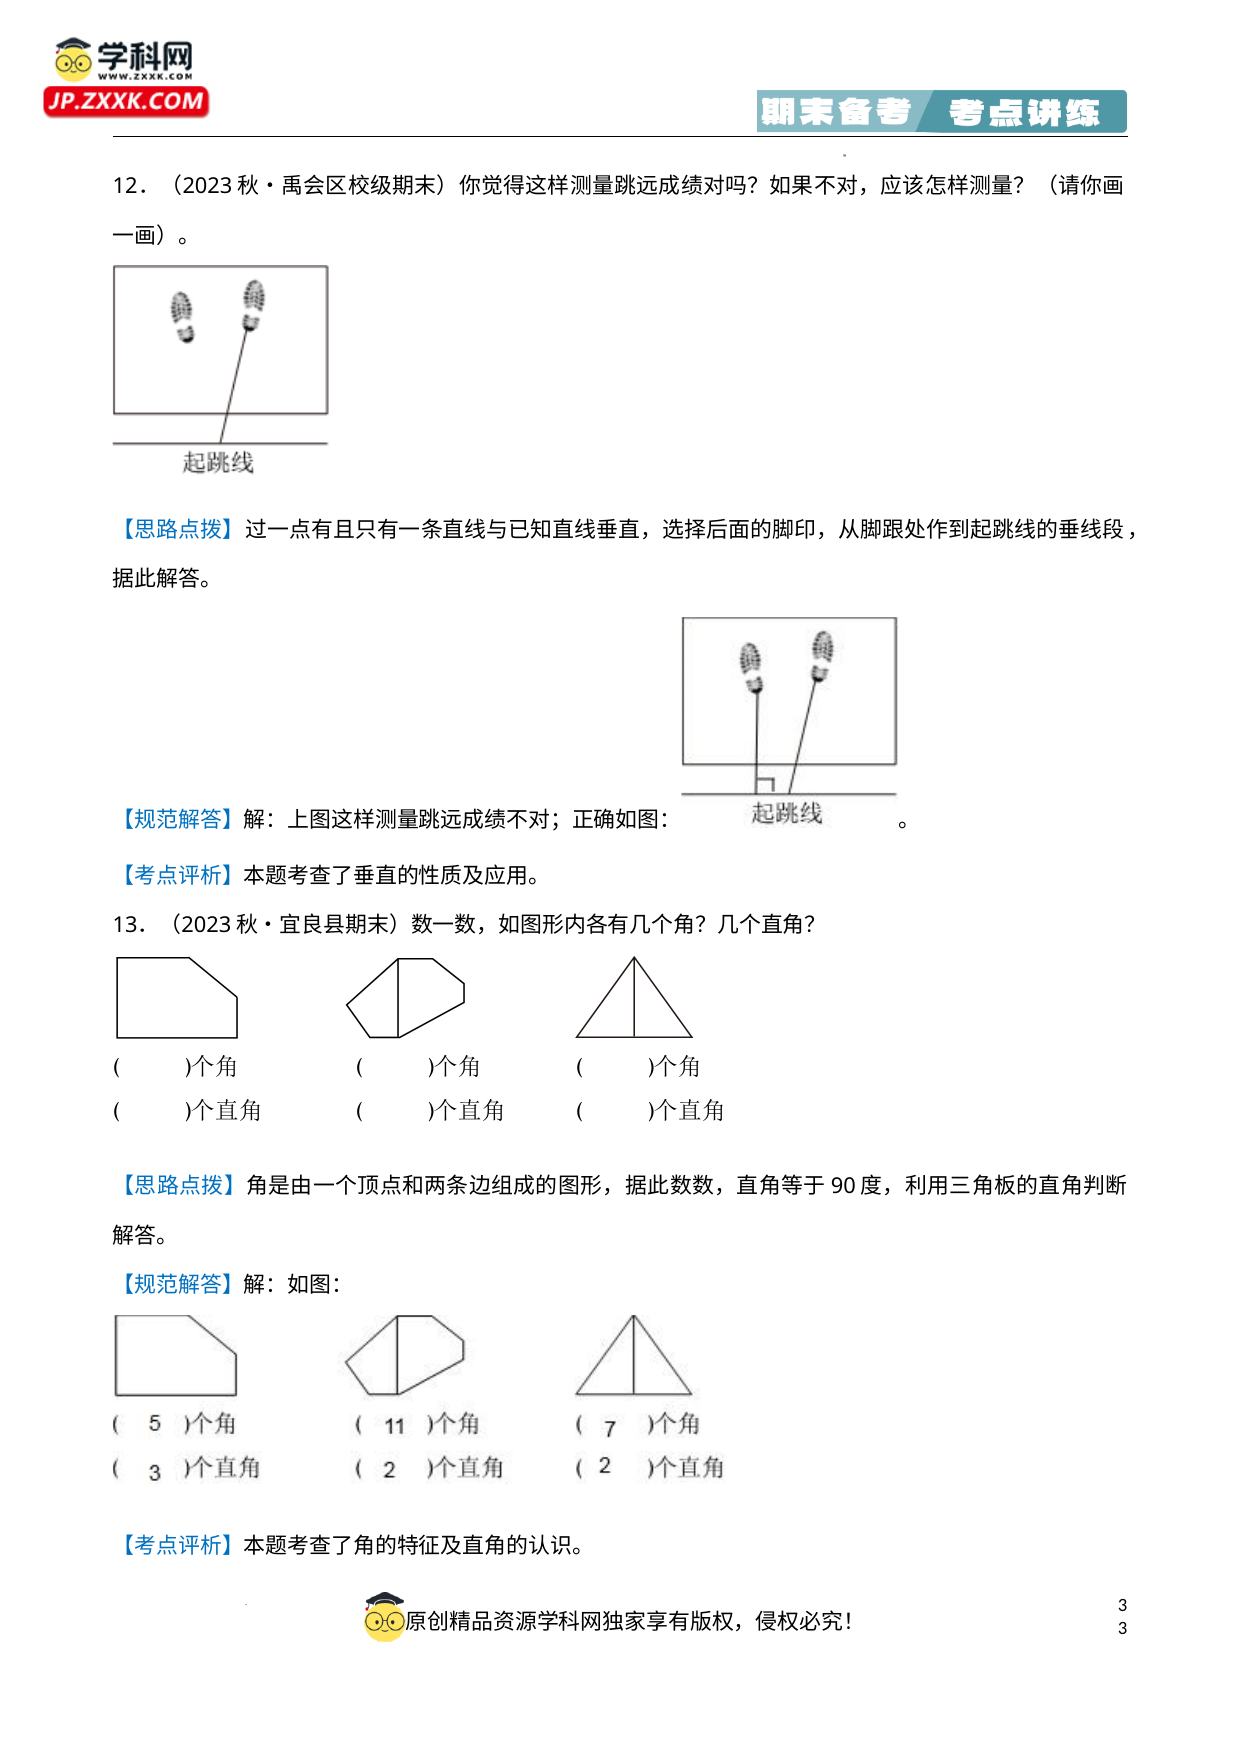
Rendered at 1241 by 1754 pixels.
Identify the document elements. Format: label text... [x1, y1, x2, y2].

text 12．（2023秋•禹会区校级期末）你觉得这样测量跳远成绩对吗？如果不对，应该怎样测量？（请你画一画）。 [112, 167, 1128, 250]
text 【思路点拨】角是由一个顶点和两条边组成的图形，据此数数，直角等于90度，利用三角板的直角判断解答。 [112, 1167, 1128, 1250]
picture [112, 265, 332, 479]
text 【考点评析】本题考查了垂直的性质及应用。 [112, 857, 1128, 891]
picture [25, 22, 217, 125]
picture [757, 88, 1128, 134]
text 【规范解答】解：上图这样测量跳远成绩不对；正确如图：。 [112, 610, 1128, 842]
text 13．（2023秋•宜良县期末）数一数，如图形内各有几个角？几个直角？ [112, 906, 1128, 939]
text 【思路点拨】过一点有且只有一条直线与已知直线垂直，选择后面的脚印，从脚跟处作到起跳线的垂线段，据此解答。 [112, 511, 1128, 594]
picture [681, 617, 899, 828]
text 【考点评析】本题考查了角的特征及直角的认识。 [112, 1527, 1128, 1560]
picture [112, 955, 724, 1123]
picture [112, 1315, 727, 1484]
text 【规范解答】解：如图： [112, 1266, 1128, 1299]
picture [364, 1592, 406, 1642]
